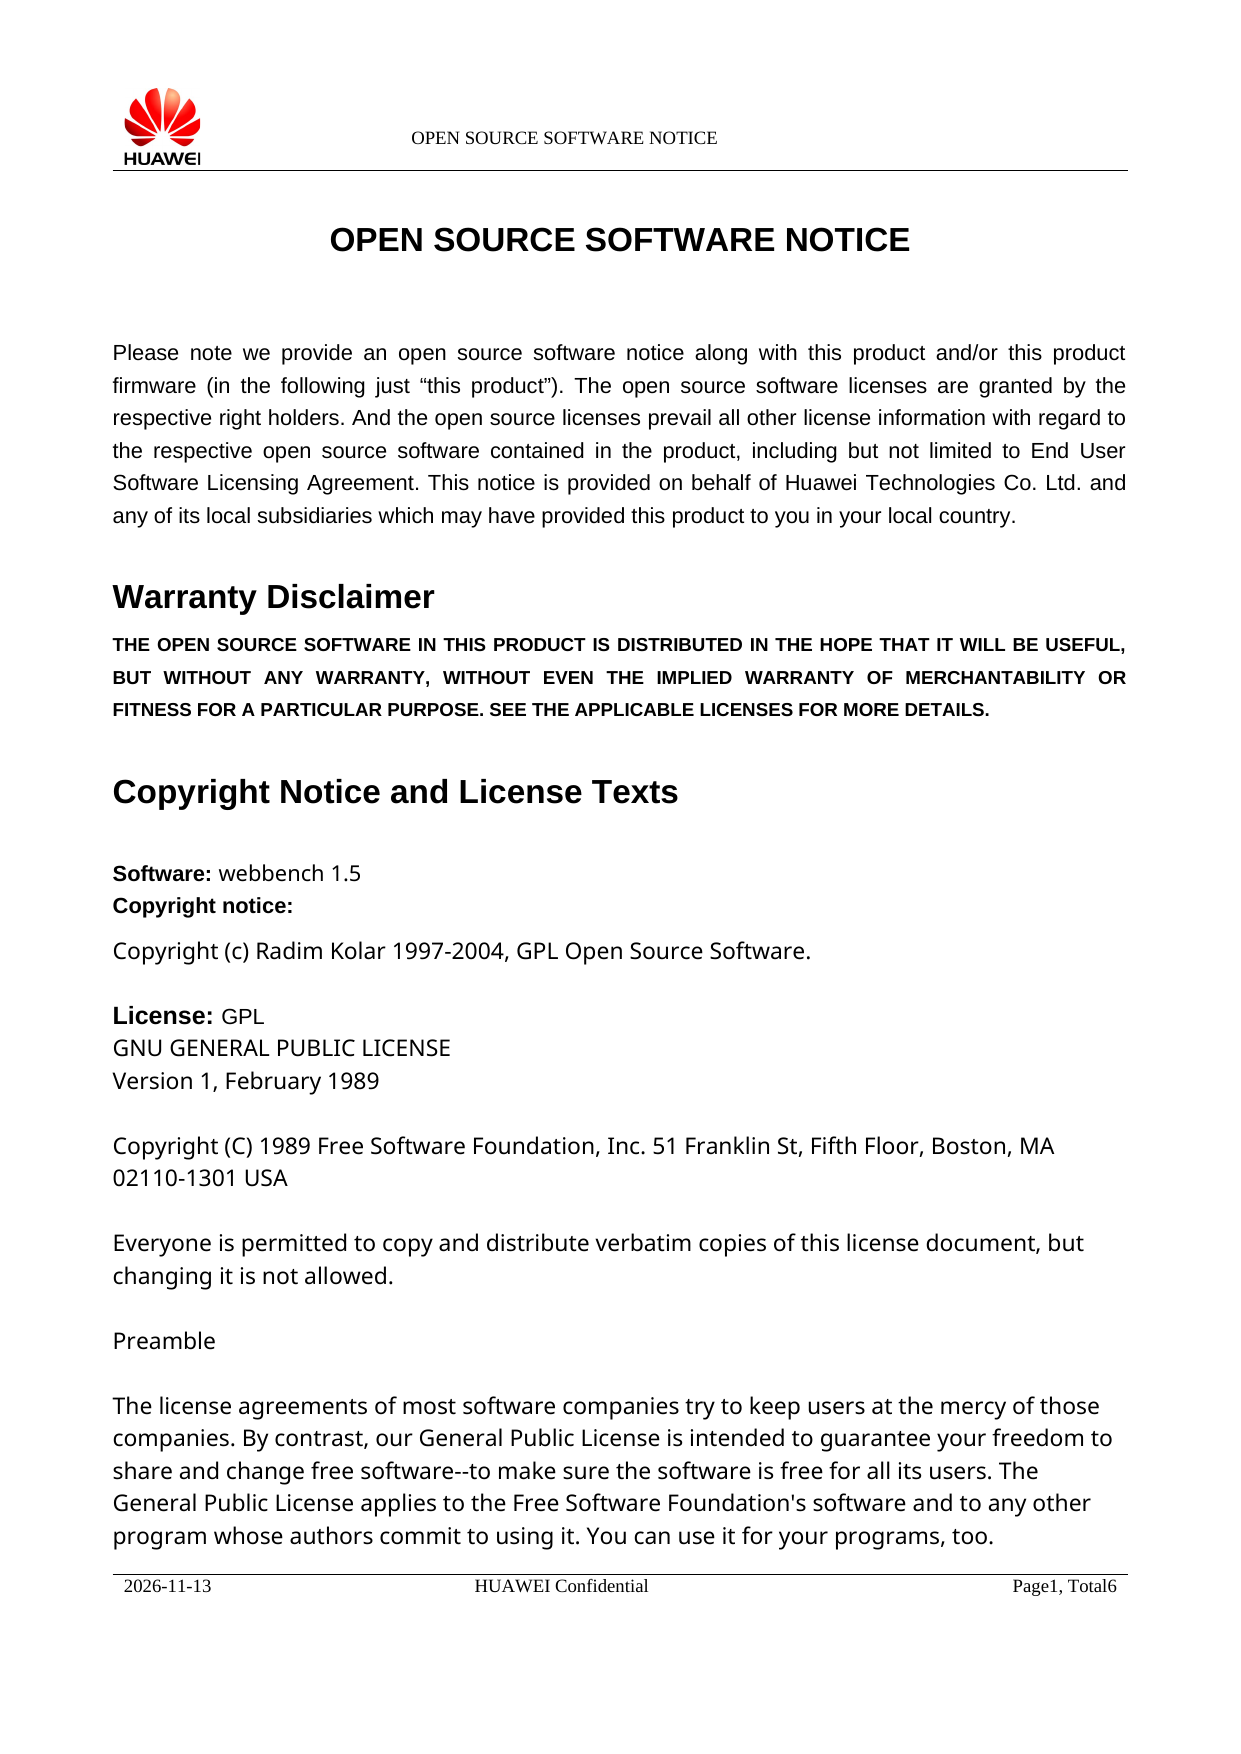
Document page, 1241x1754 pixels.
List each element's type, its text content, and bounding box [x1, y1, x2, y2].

text Preamble [112, 1324, 1128, 1356]
text Copyright (C) 1989 Free Software Foundation, Inc. 51 Franklin St, Fifth Floor, Boston, MA 02110-1301 USA [112, 1129, 1128, 1194]
text Copyright notice: [112, 889, 1128, 921]
text The license agreements of most software companies try to keep users at the mercy of those companies. By contrast, our General Public License is intended to guarantee your freedom to share and change free software--to make sure the software is free for all its users. The General Public License applies to the Free Software Foundation's software and to any other program whose authors commit to using it. You can use it for your programs, too. [112, 1389, 1128, 1551]
text Version 1, February 1989 [112, 1064, 1128, 1096]
text The open source software in this product is distributed in the hope that it will be useful, but WITHOUT ANY WARRANTY, without even the implied warranty of MERCHANTABILITY or FITNESS FOR A PARTICULAR PURPOSE. See the applicable licenses for more details. [112, 629, 1128, 726]
title Software: webbench 1.5 [112, 856, 1128, 889]
text OPEN SOURCE SOFTWARE NOTICE [112, 206, 1128, 271]
text Warranty Disclaimer [112, 564, 1128, 629]
text Everyone is permitted to copy and distribute verbatim copies of this license document, but changing it is not allowed. [112, 1226, 1128, 1291]
text Copyright (c) Radim Kolar 1997-2004, GPL Open Source Software. [112, 934, 1128, 999]
text GNU GENERAL PUBLIC LICENSE [112, 1031, 1128, 1064]
picture [124, 88, 201, 165]
text License: GPL [112, 999, 1128, 1031]
text Copyright Notice and License Texts [112, 759, 1128, 824]
text Please note we provide an open source software notice along with this product and/or this product firmware (in the following just “this product”). The open source software licenses are granted by the respective right holders. And the open source licenses prevail all other license information with regard to the respective open source software contained in the product, including but not limited to End User Software Licensing Agreement. This notice is provided on behalf of Huawei Technologies Co. Ltd. and any of its local subsidiaries which may have provided this product to you in your local country. [112, 336, 1128, 531]
